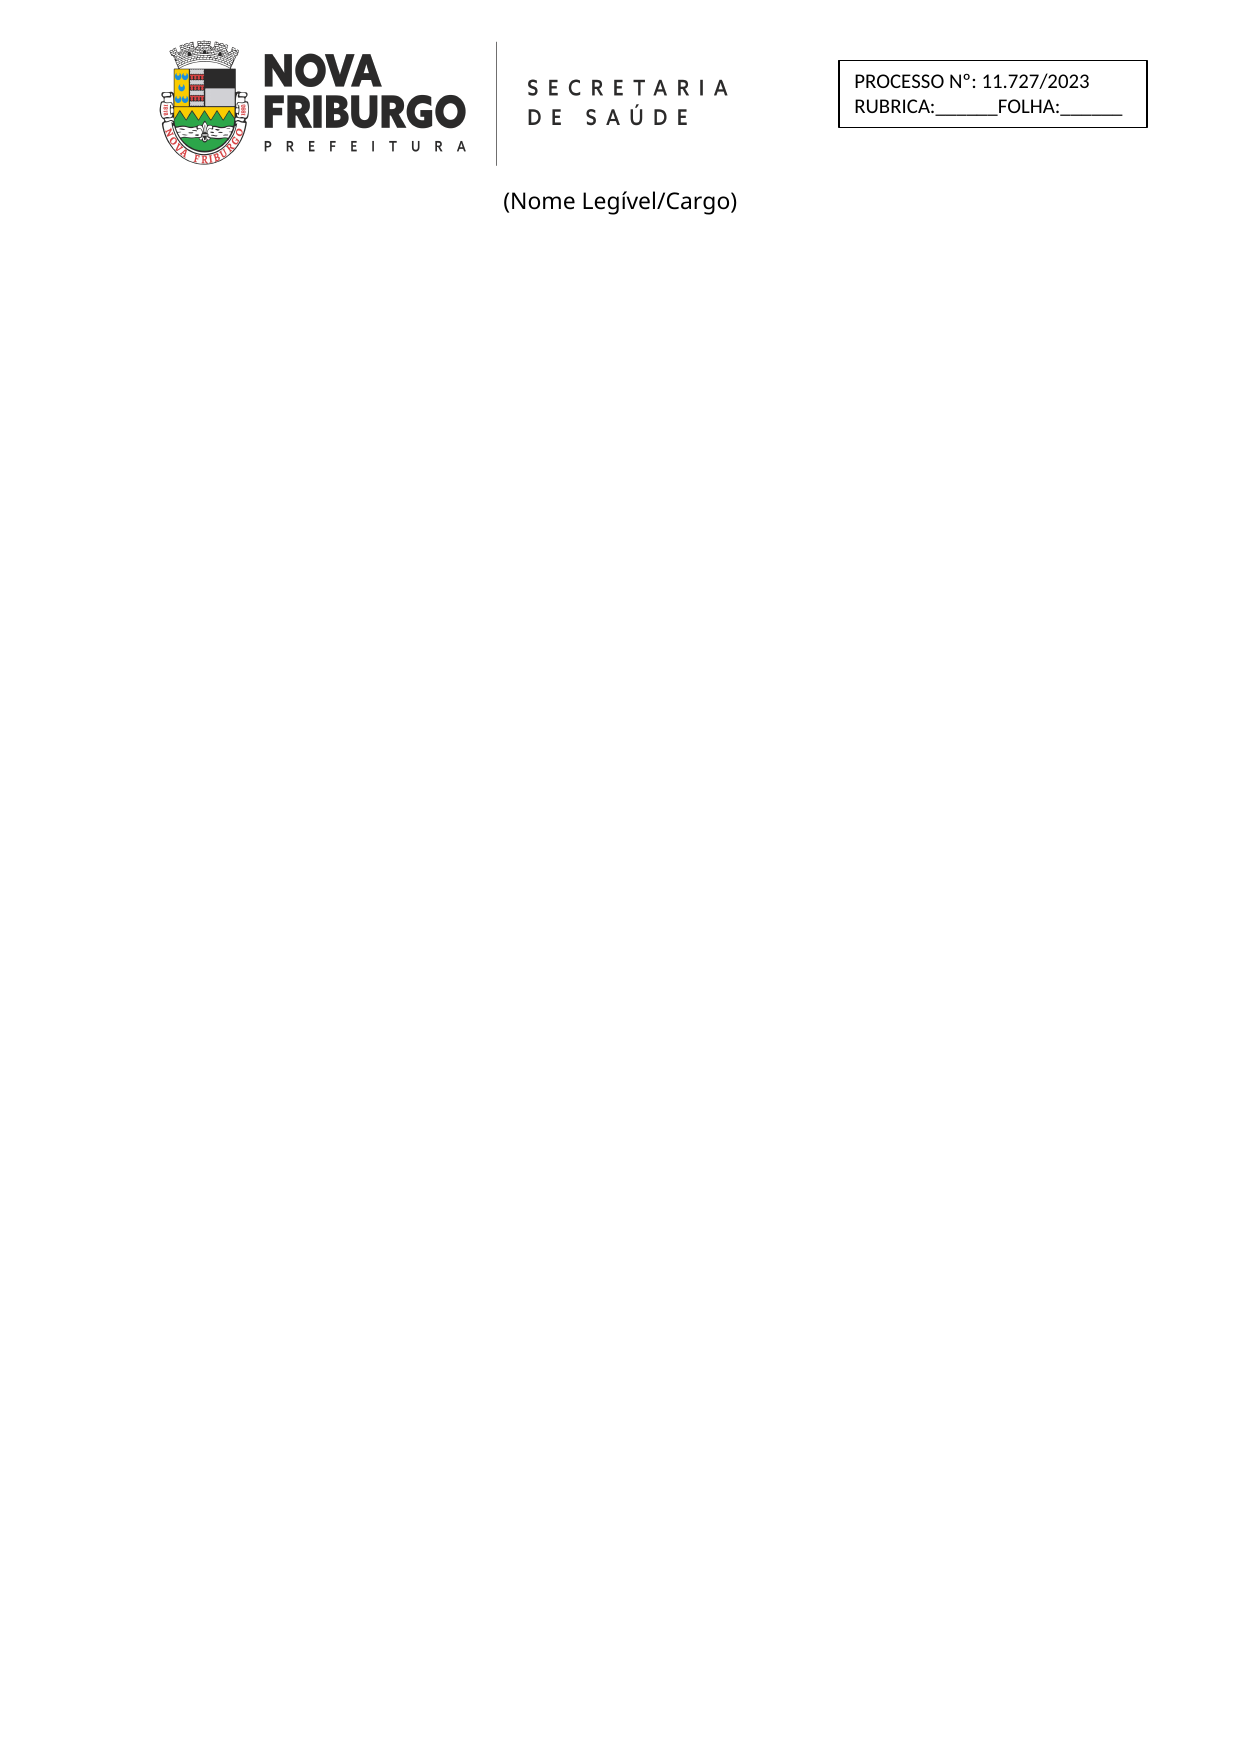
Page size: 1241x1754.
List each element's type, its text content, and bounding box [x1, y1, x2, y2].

text (Nome Legível/Cargo) [148, 185, 1092, 216]
picture [147, 29, 744, 180]
